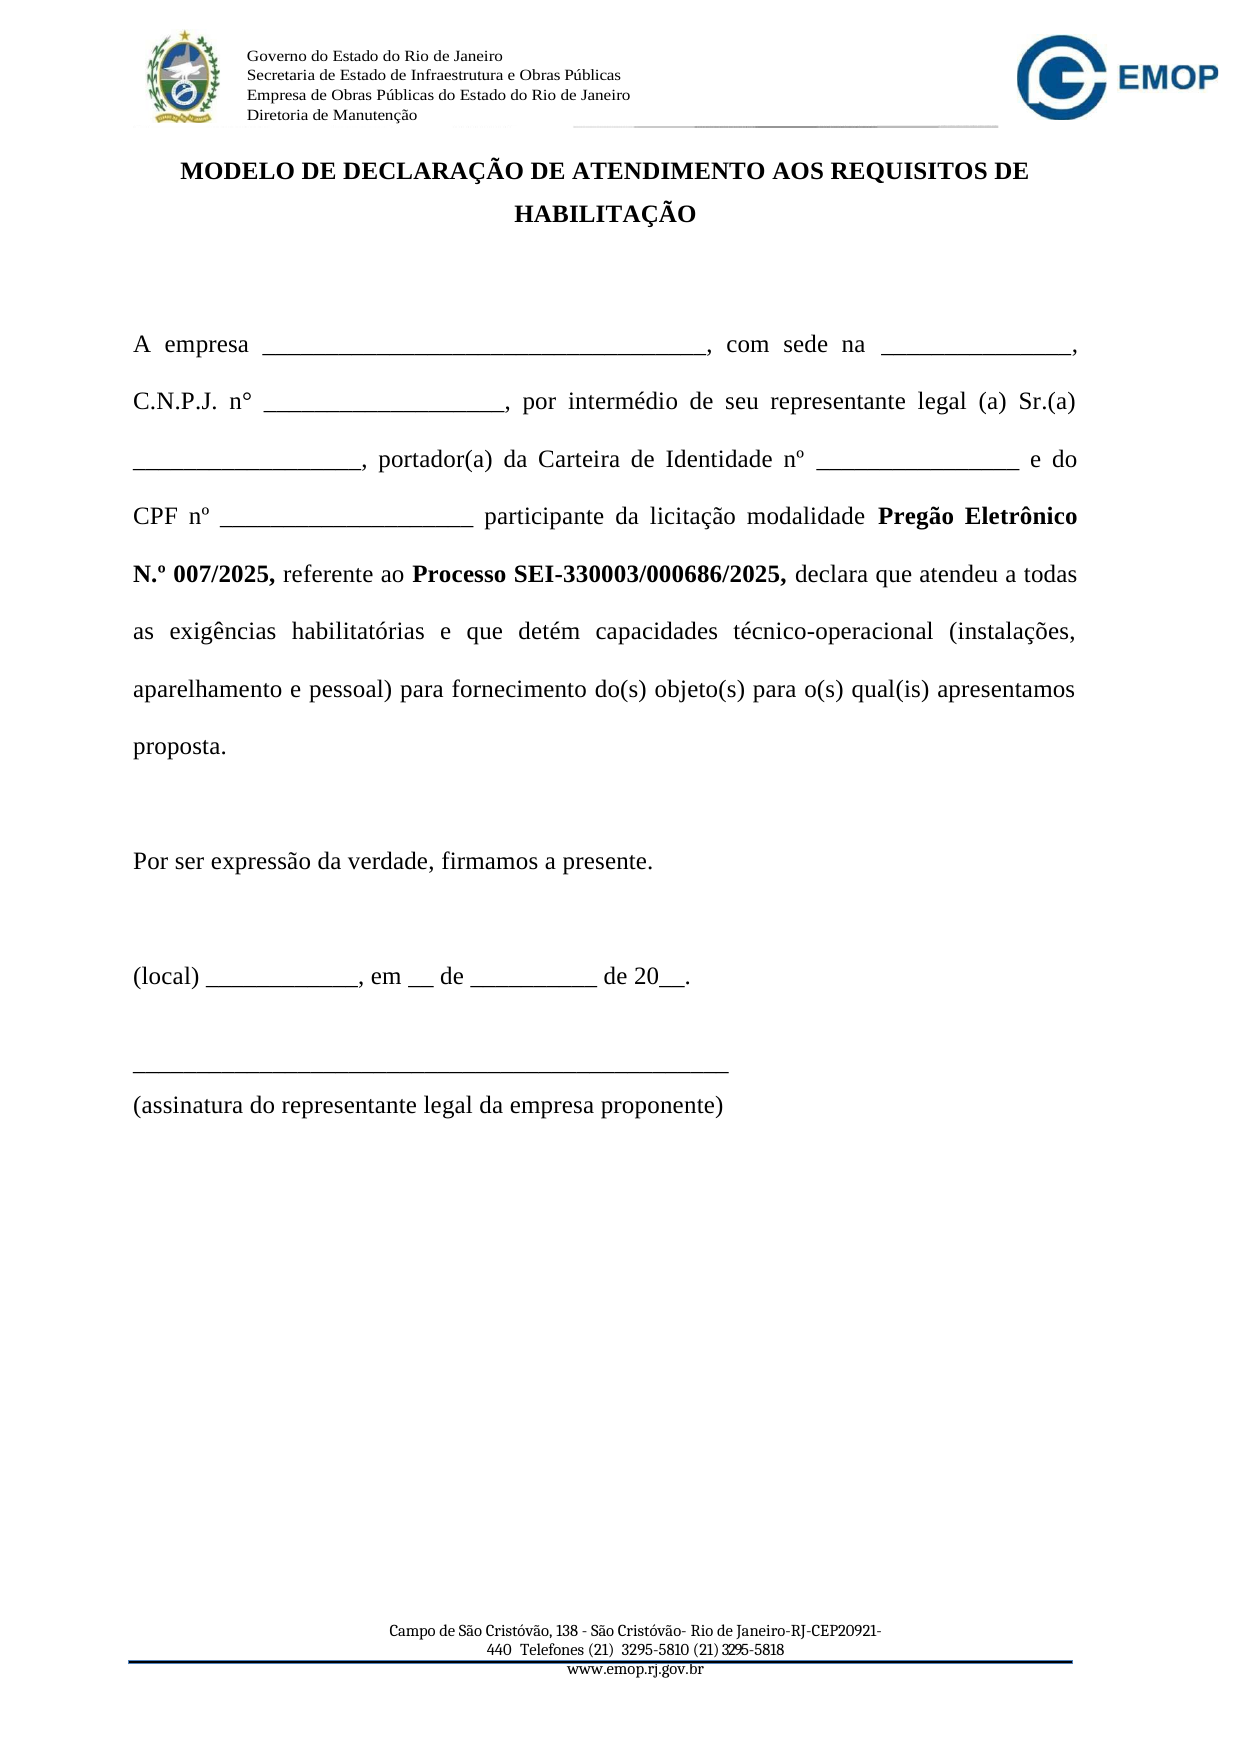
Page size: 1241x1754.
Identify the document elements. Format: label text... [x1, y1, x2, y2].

text (local) ____________, em __ de __________ de 20__. [133, 961, 1078, 990]
picture [145, 29, 221, 123]
text (assinatura do representante legal da empresa proponente) [133, 1091, 1078, 1119]
text A empresa ___________________________________, com sede na , C.N.P.J. n° ___________________, por intermédio de seu representante legal (a) Sr.(a) __________________, portador(a) da Carteira de Identidade nº ________________ e do CPF nº ____________________ participante da licitação modalidade Pregão Eletrônico N.º 007/2025, referente ao Processo SEI-330003/000686/2025, declara que atendeu a todas as exigências habilitatórias e que detém capacidades técnico-operacional (instalações, aparelhamento e pessoal) para fornecimento do(s) objeto(s) para o(s) qual(is) apresentamos proposta. [133, 329, 1078, 760]
text _______________________________________________ [133, 1047, 1078, 1076]
text Por ser expressão da verdade, firmamos a presente. [133, 846, 1078, 875]
text MODELO DE DECLARAÇÃO DE ATENDIMENTO AOS REQUISITOS DE HABILITAÇÃO [133, 156, 1078, 228]
picture [1016, 34, 1219, 120]
